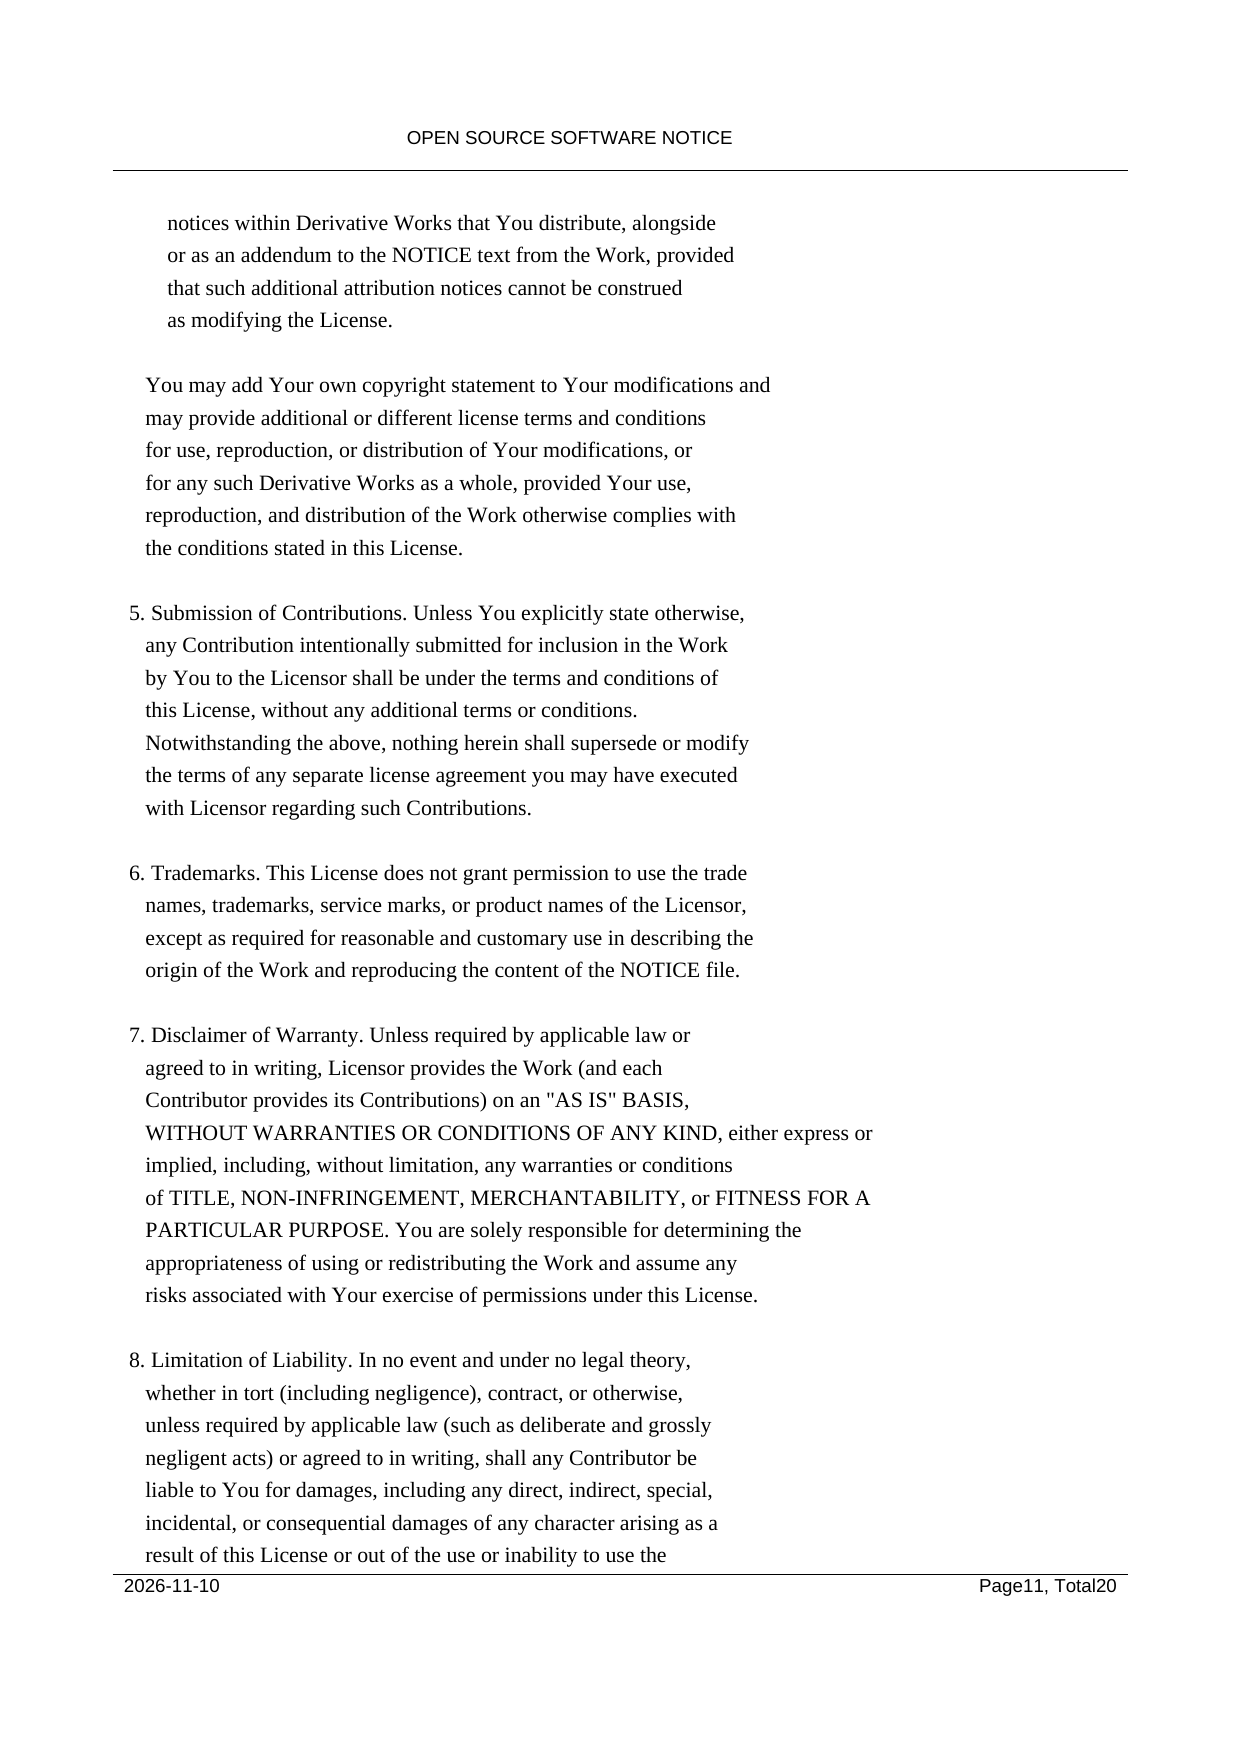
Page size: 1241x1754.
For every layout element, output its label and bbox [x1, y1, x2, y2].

text [112, 206, 1128, 1571]
